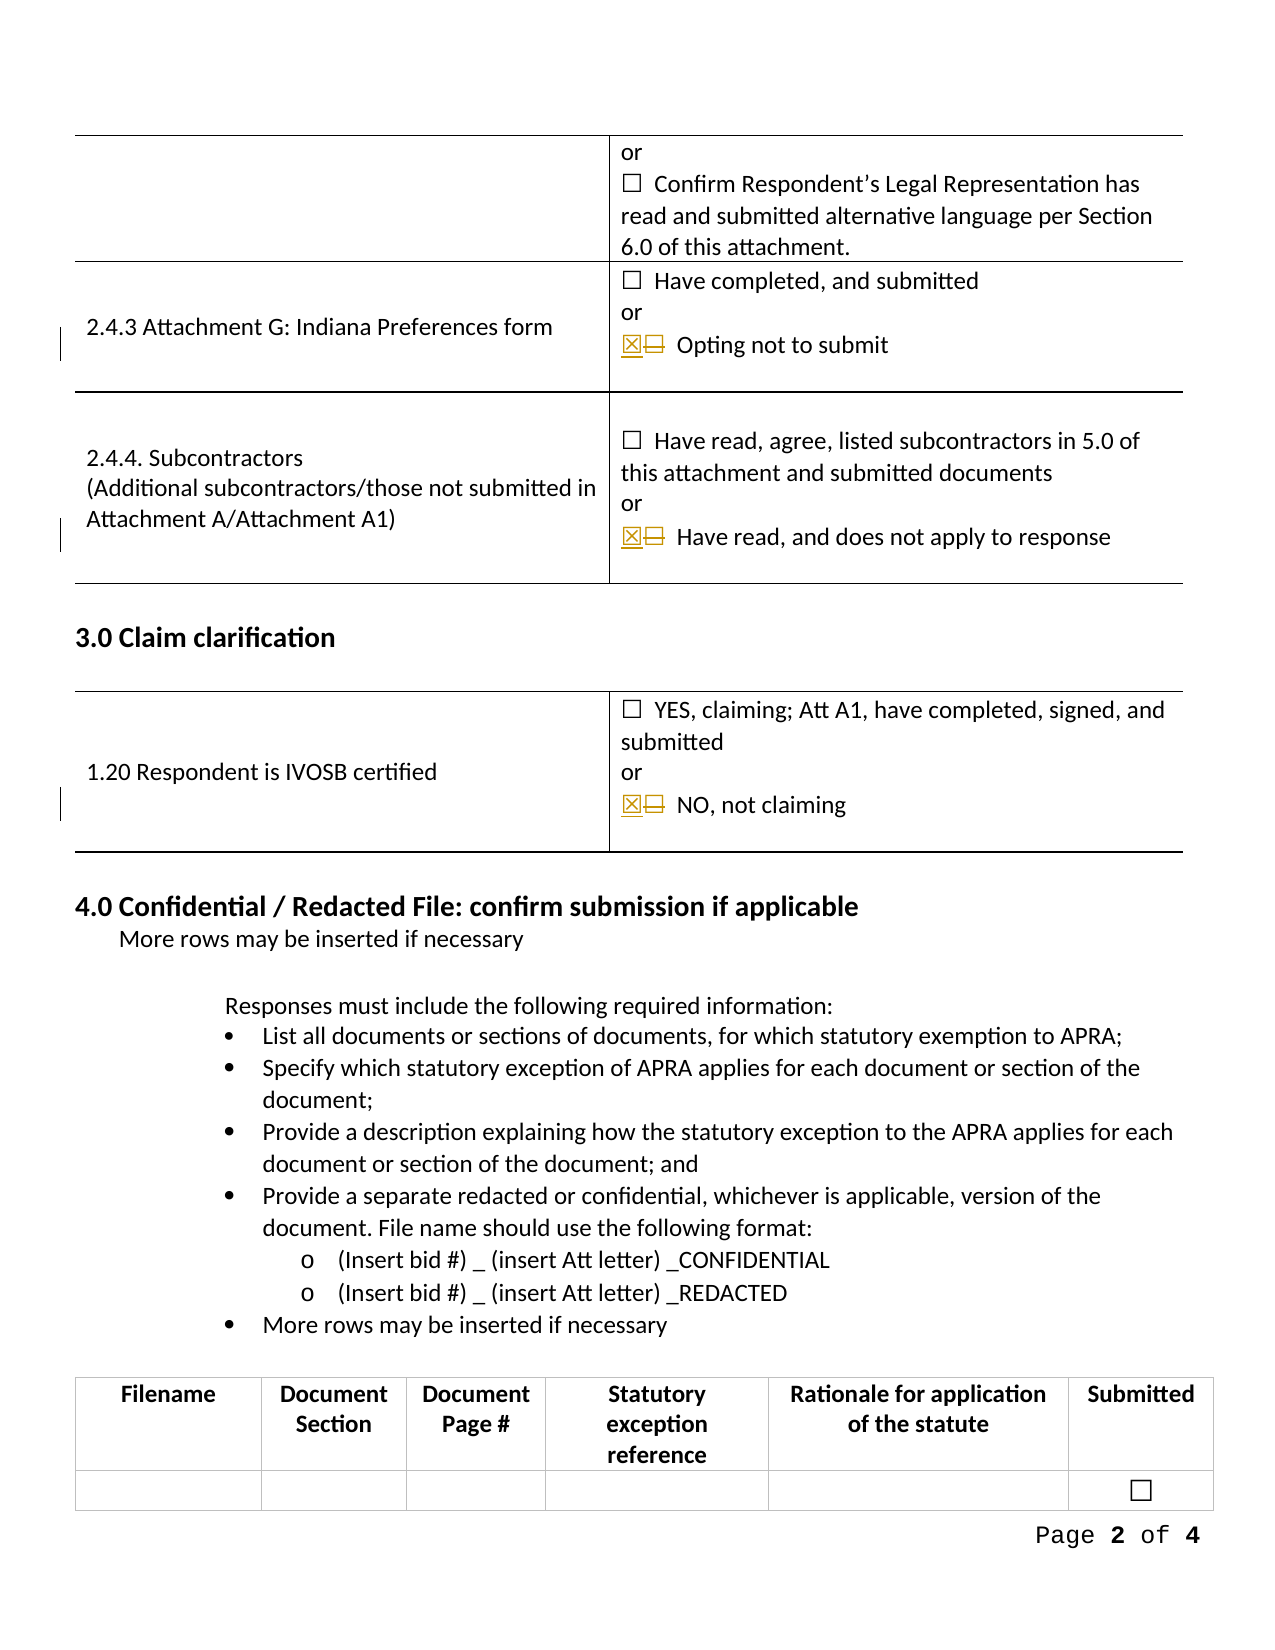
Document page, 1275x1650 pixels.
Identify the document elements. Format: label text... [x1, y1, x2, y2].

table_header 1.20 Respondent is IVOSB certified [75, 692, 609, 851]
table_cell [76, 1471, 261, 1510]
table_header Statutory exception reference [546, 1378, 768, 1469]
table_cell [407, 1471, 545, 1510]
list Claim clarification [75, 619, 1200, 655]
list (Insert bid #) _ (insert Att letter) _REDACTED [300, 1277, 1200, 1309]
list Confidential / Redacted File: confirm submission if applicable [75, 888, 1200, 924]
table_header Document Page # [407, 1378, 545, 1469]
table_cell Have completed, and submitted or Opting not to submit [610, 262, 1182, 391]
table_header Document Section [262, 1378, 406, 1469]
list (Insert bid #) _ (insert Att letter) _CONFIDENTIAL [300, 1244, 1200, 1276]
table_header Submitted [1069, 1378, 1213, 1469]
table_header Filename [76, 1378, 261, 1469]
table_cell [769, 1471, 1068, 1510]
text Responses must include the following required information: [150, 990, 1200, 1020]
text More rows may be inserted if necessary [75, 924, 1200, 954]
list List all documents or sections of documents, for which statutory exemption to APRA; [225, 1020, 1200, 1051]
table_cell 2.4.3 Attachment G: Indiana Preferences form [75, 262, 609, 391]
table_cell 2.4.4. Subcontractors (Additional subcontractors/those not submitted in Attachment A/Attachment A1) [75, 393, 609, 583]
table_header Rationale for application of the statute [769, 1378, 1068, 1469]
table_header YES, claiming; Att A1, have completed, signed, and submitted or NO, not claiming [610, 692, 1182, 851]
table_cell [546, 1471, 768, 1510]
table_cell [75, 136, 609, 261]
table_cell Have read, agree, listed subcontractors in 5.0 of this attachment and submitted documents or Have read, and does not apply to response [610, 393, 1182, 583]
list Provide a separate redacted or confidential, whichever is applicable, version of the document. File name should use the following format: [225, 1180, 1200, 1243]
list Provide a description explaining how the statutory exception to the APRA applies for each document or section of the document; and [225, 1116, 1200, 1179]
table_cell [262, 1471, 406, 1510]
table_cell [610, 136, 1182, 261]
list More rows may be inserted if necessary [225, 1309, 1200, 1340]
list Specify which statutory exception of APRA applies for each document or section of the document; [225, 1052, 1200, 1115]
